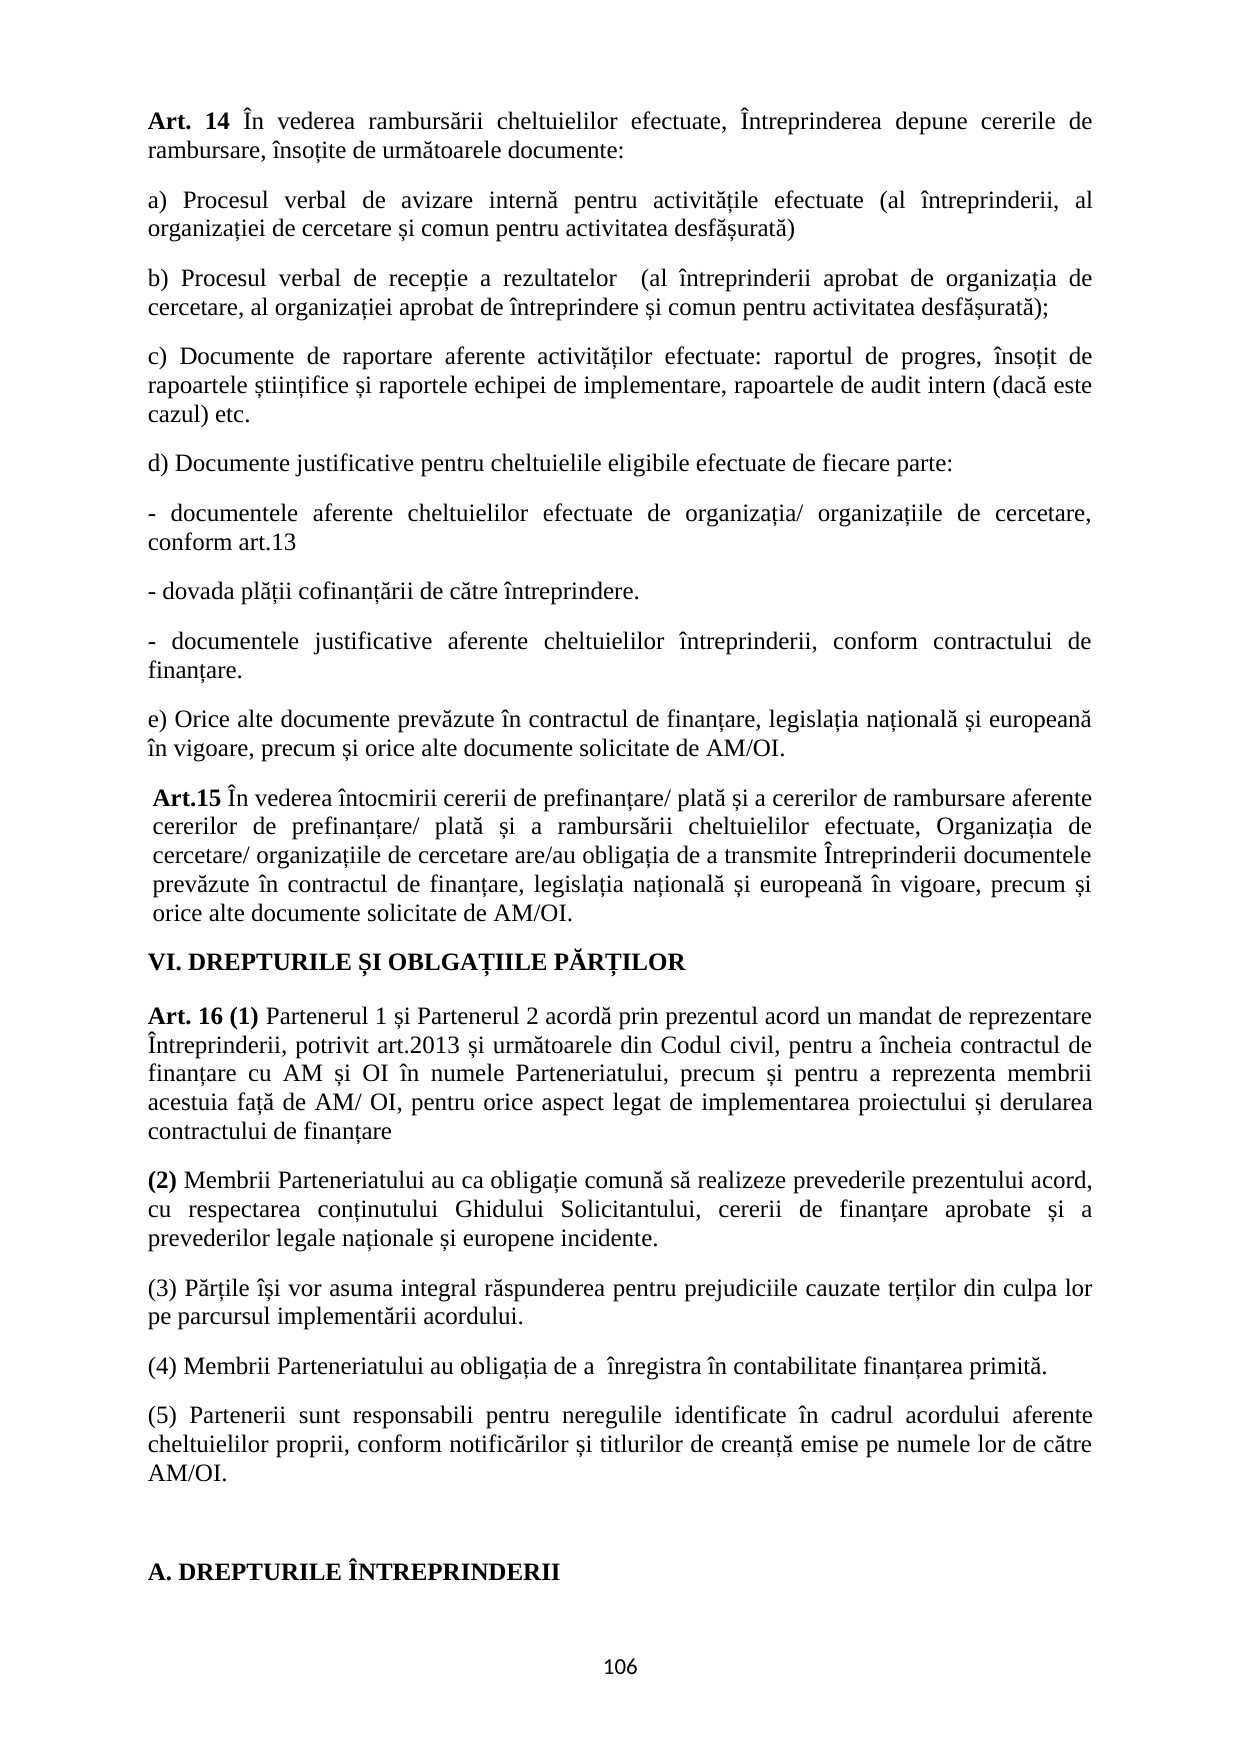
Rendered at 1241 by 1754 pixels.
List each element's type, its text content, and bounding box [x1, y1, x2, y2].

text d) Documente justificative pentru cheltuielile eligibile efectuate de fiecare parte: [148, 448, 1146, 477]
text e) Orice alte documente prevăzute în contractul de finanțare, legislația națională și europeană în vigoare, precum și orice alte documente solicitate de AM/OI. [148, 704, 1093, 762]
text Art. 16 (1) Partenerul 1 și Partenerul 2 acordă prin prezentul acord un mandat de reprezentare Întreprinderii, potrivit art.2013 și următoarele din Codul civil, pentru a încheia contractul de finanțare cu AM și OI în numele Parteneriatului, precum și pentru a reprezenta membrii acestuia față de AM/ OI, pentru orice aspect legat de implementarea proiectului și derularea contractului de finanțare [148, 1001, 1094, 1145]
text - dovada plății cofinanțării de către întreprindere. [148, 576, 1146, 605]
text (2) Membrii Parteneriatului au ca obligație comună să realizeze prevederile prezentului acord, cu respectarea conținutului Ghidului Solicitantului, cererii de finanțare aprobate și a prevederilor legale naționale și europene incidente. [148, 1166, 1094, 1252]
text (3) Părțile își vor asuma integral răspunderea pentru prejudiciile cauzate terților din culpa lor pe parcursul implementării acordului. [148, 1273, 1094, 1330]
text c) Documente de raportare aferente activităților efectuate: raportul de progres, însoțit de rapoartele științifice și raportele echipei de implementare, rapoartele de audit intern (dacă este cazul) etc. [148, 341, 1094, 428]
text Art. 14 În vederea rambursării cheltuielilor efectuate, Întreprinderea depune cererile de rambursare, însoțite de următoarele documente: [148, 106, 1094, 164]
text a) Procesul verbal de avizare internă pentru activitățile efectuate (al întreprinderii, al organizației de cercetare și comun pentru activitatea desfășurată) [148, 185, 1094, 242]
text (5) Partenerii sunt responsabili pentru neregulile identificate în cadrul acordului aferente cheltuielilor proprii, conform notificărilor și titlurilor de creanță emise pe numele lor de către AM/OI. [148, 1401, 1094, 1487]
text (4) Membrii Parteneriatului au obligația de a înregistra în contabilitate finanțarea primită. [148, 1351, 1094, 1380]
text - documentele aferente cheltuielilor efectuate de organizația/ organizațiile de cercetare, conform art.13 [148, 498, 1093, 556]
text - documentele justificative aferente cheltuielilor întreprinderii, conform contractului de finanțare. [148, 626, 1093, 683]
text b) Procesul verbal de recepție a rezultatelor (al întreprinderii aprobat de organizația de cercetare, al organizației aprobat de întreprindere și comun pentru activitatea desfășurată); [148, 263, 1094, 321]
text Art.15 În vederea întocmirii cererii de prefinanțare/ plată și a cererilor de rambursare aferente cererilor de prefinanțare/ plată și a rambursării cheltuielilor efectuate, Organizația de cercetare/ organizațiile de cercetare are/au obligația de a transmite Întreprinderii documentele prevăzute în contractul de finanțare, legislația națională și europeană în vigoare, precum și orice alte documente solicitate de AM/OI. [152, 783, 1092, 926]
text A. DREPTURILE ÎNTREPRINDERII [148, 1557, 1094, 1586]
text VI. DREPTURILE ȘI OBLGAȚIILE PĂRȚILOR [148, 947, 1092, 976]
